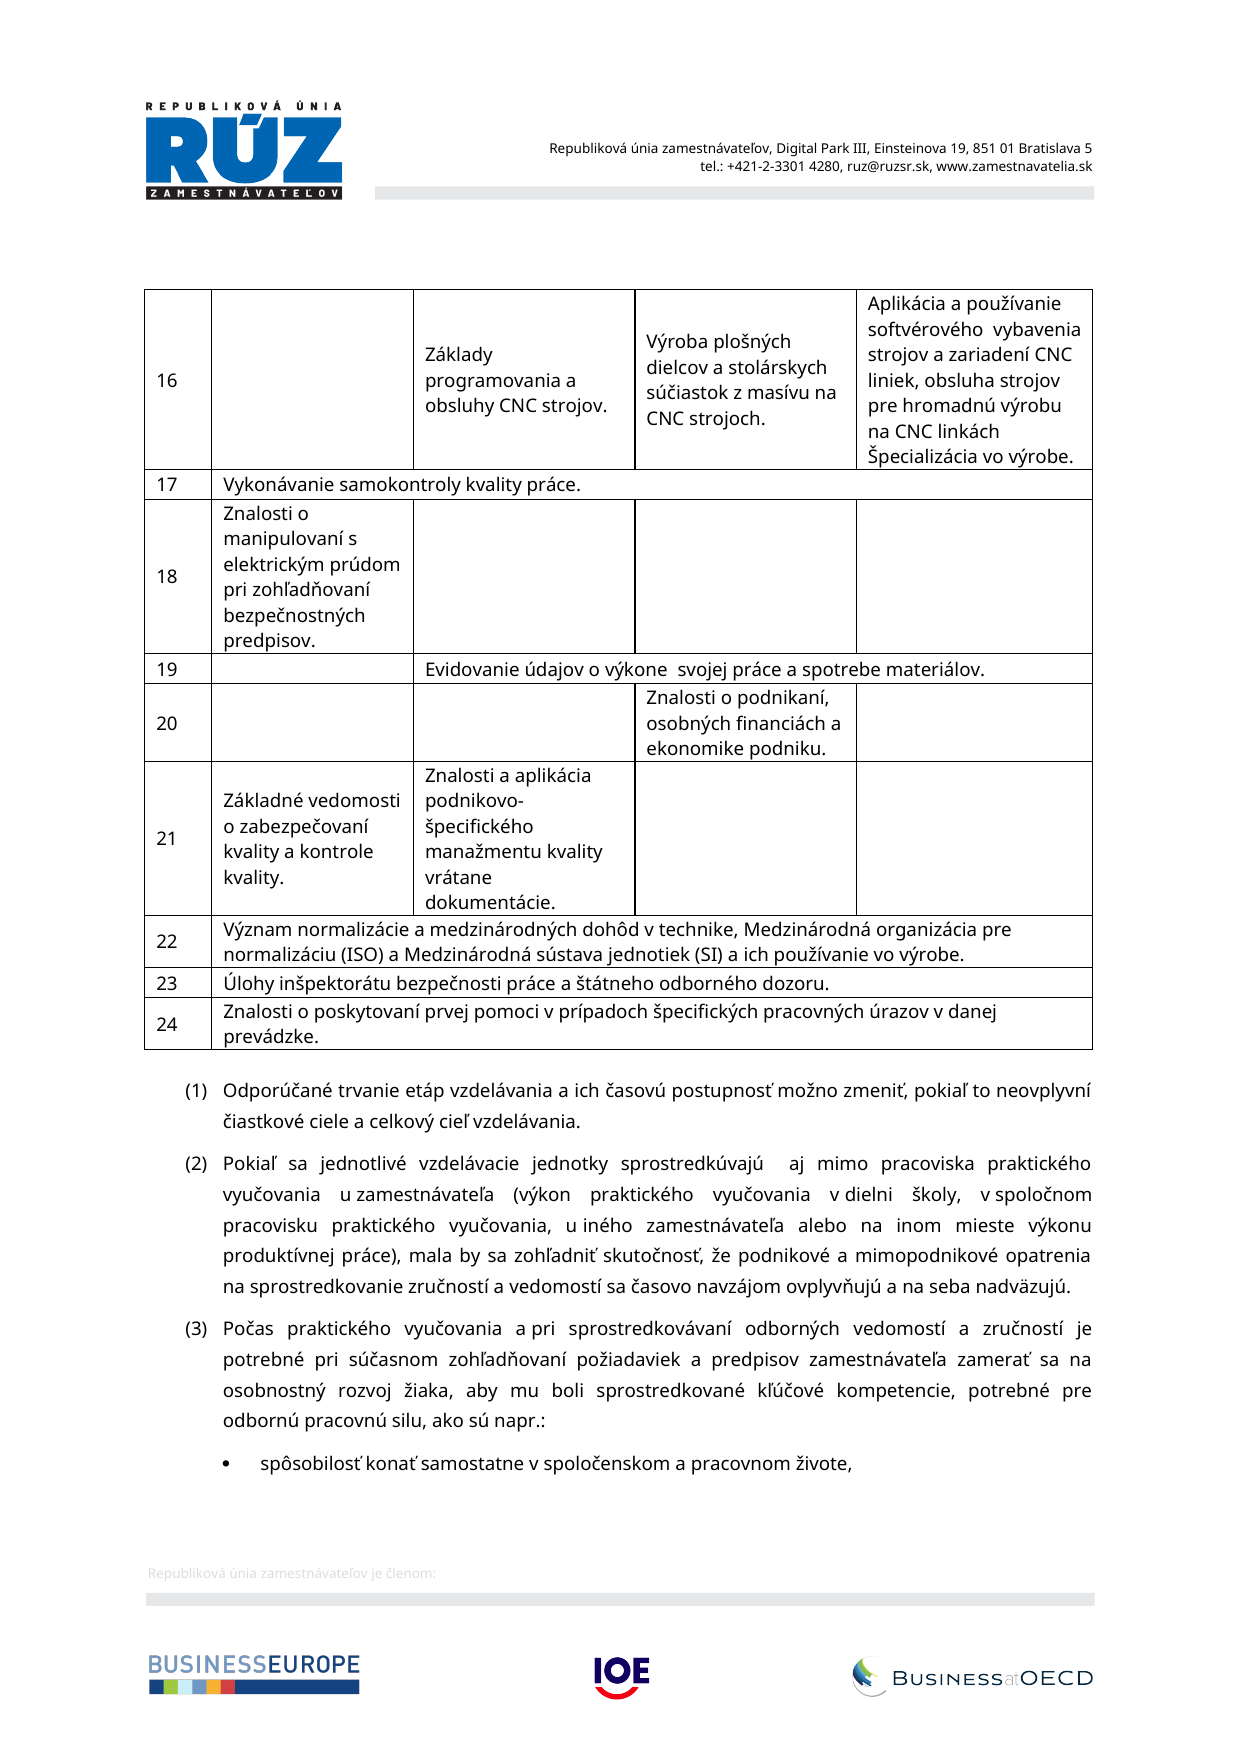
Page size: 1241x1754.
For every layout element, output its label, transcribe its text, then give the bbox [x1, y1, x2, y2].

table_cell Aplikácia a používanie softvérového vybavenia strojov a zariadení CNC liniek, obsluha strojov pre hromadnú výrobu na CNC linkách Špecializácia vo výrobe. [857, 290, 1092, 469]
table_cell 23 [145, 968, 211, 997]
table_cell Úlohy inšpektorátu bezpečnosti práce a štátneho odborného dozoru. [212, 968, 1092, 997]
table_cell 22 [145, 916, 211, 967]
table_cell Znalosti o manipulovaní s elektrickým prúdom pri zohľadňovaní bezpečnostných predpisov. [212, 500, 413, 653]
table_cell Význam normalizácie a medzinárodných dohôd v technike, Medzinárodná organizácia pre normalizáciu (ISO) a Medzinárodná sústava jednotiek (SI) a ich používanie vo výrobe. [212, 916, 1092, 967]
table_cell Evidovanie údajov o výkone svojej práce a spotrebe materiálov. [414, 654, 1092, 683]
picture [0, 1499, 1241, 1754]
table_cell 20 [145, 684, 211, 761]
table_cell 21 [145, 762, 211, 915]
table_cell Znalosti o podnikaní, osobných financiách a ekonomike podniku. [636, 684, 856, 761]
table_cell [857, 500, 1092, 653]
table_cell [857, 684, 1092, 761]
table_cell 19 [145, 654, 211, 683]
table_cell [414, 684, 634, 761]
list Počas praktického vyučovania a pri sprostredkovávaní odborných vedomostí a zručností je potrebné pri súčasnom zohľadňovaní požiadaviek a predpisov zamestnávateľa zamerať sa na osobnostný rozvoj žiaka, aby mu boli sprostredkované kľúčové kompetencie, potrebné pre odbornú pracovnú silu, ako sú napr.: [185, 1316, 1092, 1433]
table_cell [212, 654, 413, 683]
table_cell Znalosti o poskytovaní prvej pomoci v prípadoch špecifických pracovných úrazov v danej prevádzke. [212, 998, 1092, 1049]
table_cell [636, 762, 856, 915]
table_cell 16 [145, 290, 211, 469]
table_cell Výroba plošných dielcov a stolárskych súčiastok z masívu na CNC strojoch. [636, 290, 856, 469]
table_cell Znalosti a aplikácia podnikovo-špecifického manažmentu kvality vrátane dokumentácie. [414, 762, 634, 915]
table_cell 17 [145, 470, 211, 499]
table_cell [212, 684, 413, 761]
table_cell 18 [145, 500, 211, 653]
table_cell Základy programovania a obsluhy CNC strojov. [414, 290, 634, 469]
table_cell 24 [145, 998, 211, 1049]
table_cell [857, 762, 1092, 915]
table_cell Vykonávanie samokontroly kvality práce. [212, 470, 1092, 499]
list Odporúčané trvanie etáp vzdelávania a ich časovú postupnosť možno zmeniť, pokiaľ to neovplyvní čiastkové ciele a celkový cieľ vzdelávania. [185, 1078, 1092, 1134]
table_cell [636, 500, 856, 653]
list Pokiaľ sa jednotlivé vzdelávacie jednotky sprostredkúvajú aj mimo pracoviska praktického vyučovania u zamestnávateľa (výkon praktického vyučovania v dielni školy, v spoločnom pracovisku praktického vyučovania, u iného zamestnávateľa alebo na inom mieste výkonu produktívnej práce), mala by sa zohľadniť skutočnosť, že podnikové a mimopodnikové opatrenia na sprostredkovanie zručností a vedomostí sa časovo navzájom ovplyvňujú a na seba nadväzujú. [185, 1151, 1092, 1299]
table_cell Základné vedomosti o zabezpečovaní kvality a kontrole kvality. [212, 762, 413, 915]
picture [0, 0, 1241, 291]
list spôsobilosť konať samostatne v spoločenskom a pracovnom živote, [223, 1450, 1092, 1475]
table_cell [212, 290, 413, 469]
table_cell [414, 500, 634, 653]
